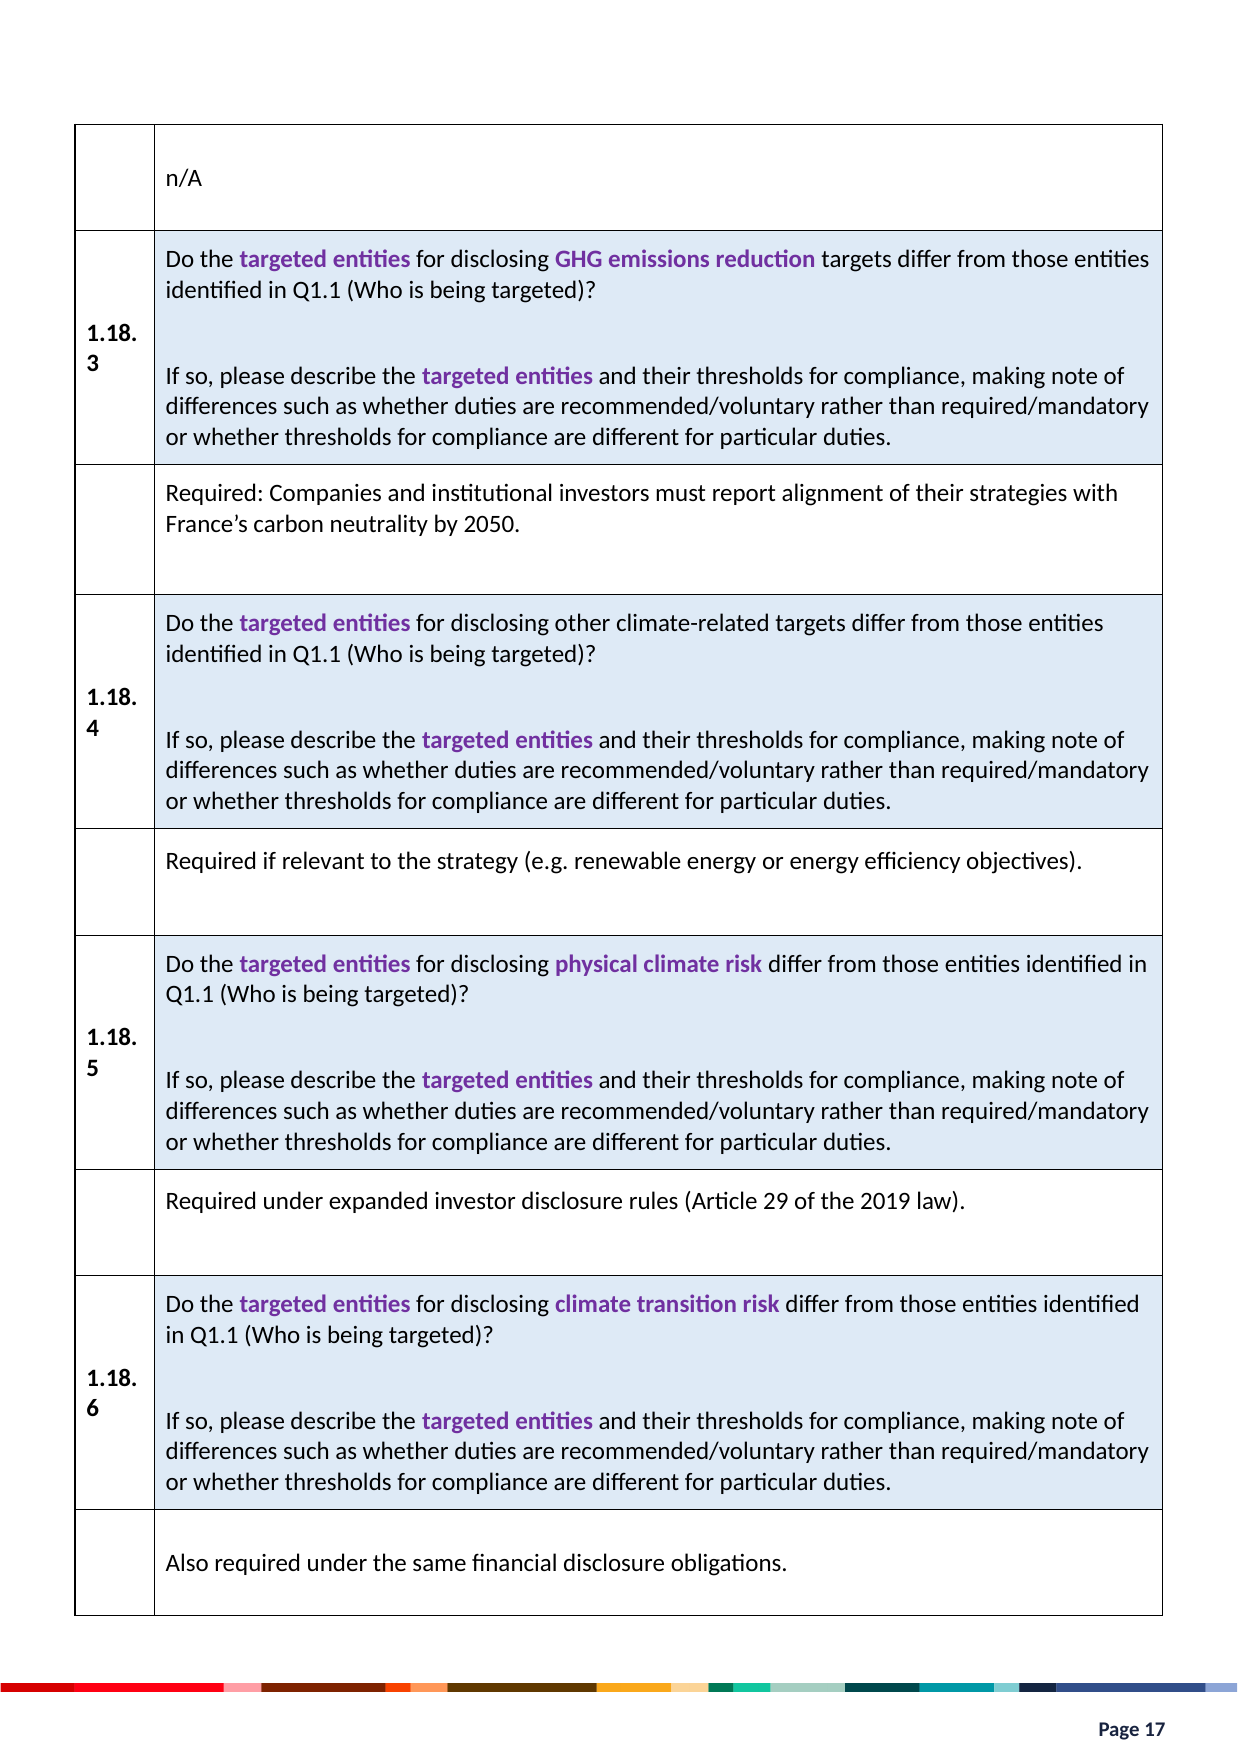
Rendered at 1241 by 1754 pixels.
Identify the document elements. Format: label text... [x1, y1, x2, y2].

table_cell n/A [155, 125, 1162, 230]
table_cell [76, 465, 154, 594]
table_cell 1.18.5 [76, 936, 154, 1169]
table_cell 1.18.4 [76, 595, 154, 828]
table_cell [76, 829, 154, 934]
table_cell Do the targeted entities for disclosing other climate-related targets differ from those entities identified in Q1.1 (Who is being targeted)? If so, please describe the targeted entities and their thresholds for compliance, making note of differences such as whether duties are recommended/voluntary rather than required/mandatory or whether thresholds for compliance are different for particular duties. [155, 595, 1162, 828]
table_cell Do the targeted entities for disclosing GHG emissions reduction targets differ from those entities identified in Q1.1 (Who is being targeted)? If so, please describe the targeted entities and their thresholds for compliance, making note of differences such as whether duties are recommended/voluntary rather than required/mandatory or whether thresholds for compliance are different for particular duties. [155, 231, 1162, 464]
table_cell [76, 125, 154, 230]
table_cell Also required under the same financial disclosure obligations. [155, 1510, 1162, 1615]
table_cell Required under expanded investor disclosure rules (Article 29 of the 2019 law). [155, 1170, 1162, 1275]
table_cell [76, 1170, 154, 1275]
table_cell 1.18.3 [76, 231, 154, 464]
table_cell 1.18.6 [76, 1276, 154, 1509]
table_cell Do the targeted entities for disclosing physical climate risk differ from those entities identified in Q1.1 (Who is being targeted)? If so, please describe the targeted entities and their thresholds for compliance, making note of differences such as whether duties are recommended/voluntary rather than required/mandatory or whether thresholds for compliance are different for particular duties. [155, 936, 1162, 1169]
picture [0, 1683, 1236, 1692]
table_cell Required if relevant to the strategy (e.g. renewable energy or energy efficiency objectives). [155, 829, 1162, 934]
table_cell Do the targeted entities for disclosing climate transition risk differ from those entities identified in Q1.1 (Who is being targeted)? If so, please describe the targeted entities and their thresholds for compliance, making note of differences such as whether duties are recommended/voluntary rather than required/mandatory or whether thresholds for compliance are different for particular duties. [155, 1276, 1162, 1509]
table_cell Required: Companies and institutional investors must report alignment of their strategies with France’s carbon neutrality by 2050. [155, 465, 1162, 594]
table_cell [76, 1510, 154, 1615]
